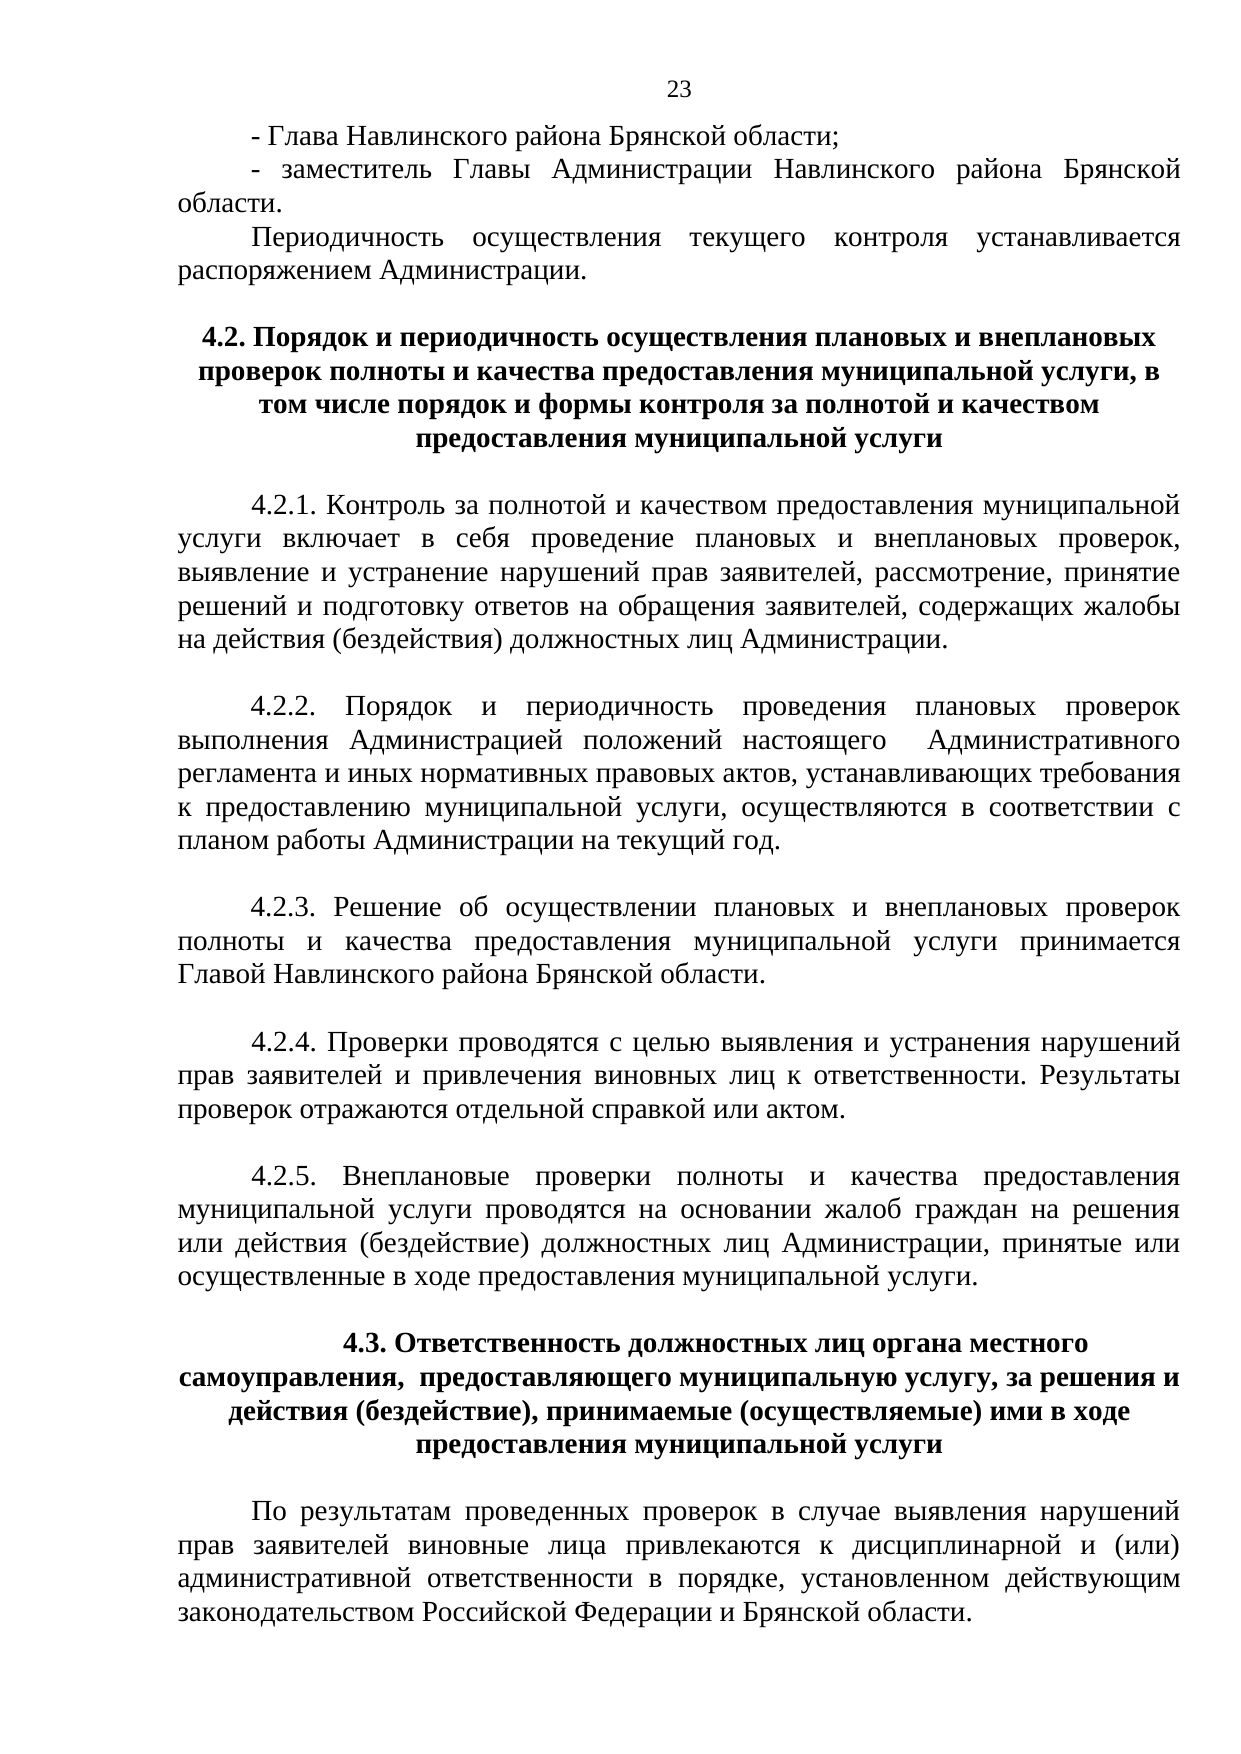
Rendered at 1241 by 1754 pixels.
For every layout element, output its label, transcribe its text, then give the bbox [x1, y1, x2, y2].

text По результатам проведенных проверок в случае выявления нарушений прав заявителей виновные лица привлекаются к дисциплинарной и (или) административной ответственности в порядке, установленном действующим законодательством Российской Федерации и Брянской области. [177, 1493, 1181, 1627]
text 4.2.2. Порядок и периодичность проведения плановых проверок выполнения Администрацией положений настоящего Административного регламента и иных нормативных правовых актов, устанавливающих требования к предоставлению муниципальной услуги, осуществляются в соответствии с планом работы Администрации на текущий год. [177, 688, 1181, 856]
text 4.2.4. Проверки проводятся с целью выявления и устранения нарушений прав заявителей и привлечения виновных лиц к ответственности. Результаты проверок отражаются отдельной справкой или актом. [177, 1024, 1181, 1124]
text - Глава Навлинского района Брянской области; [177, 118, 1181, 152]
text Периодичность осуществления текущего контроля устанавливается распоряжением Администрации. [177, 219, 1181, 286]
text 4.2.5. Внеплановые проверки полноты и качества предоставления муниципальной услуги проводятся на основании жалоб граждан на решения или действия (бездействие) должностных лиц Администрации, принятые или осуществленные в ходе предоставления муниципальной услуги. [177, 1158, 1181, 1292]
text - заместитель Главы Администрации Навлинского района Брянской области. [177, 152, 1181, 219]
text 4.2.3. Решение об осуществлении плановых и внеплановых проверок полноты и качества предоставления муниципальной услуги принимается Главой Навлинского района Брянской области. [177, 889, 1181, 990]
text 4.3. Ответственность должностных лиц органа местного самоуправления, предоставляющего муниципальную услугу, за решения и действия (бездействие), принимаемые (осуществляемые) ими в ходе предоставления муниципальной услуги [177, 1326, 1181, 1460]
text 4.2. Порядок и периодичность осуществления плановых и внеплановых проверок полноты и качества предоставления муниципальной услуги, в том числе порядок и формы контроля за полнотой и качеством предоставления муниципальной услуги [177, 319, 1181, 453]
text 4.2.1. Контроль за полнотой и качеством предоставления муниципальной услуги включает в себя проведение плановых и внеплановых проверок, выявление и устранение нарушений прав заявителей, рассмотрение, принятие решений и подготовку ответов на обращения заявителей, содержащих жалобы на действия (бездействия) должностных лиц Администрации. [177, 487, 1181, 655]
